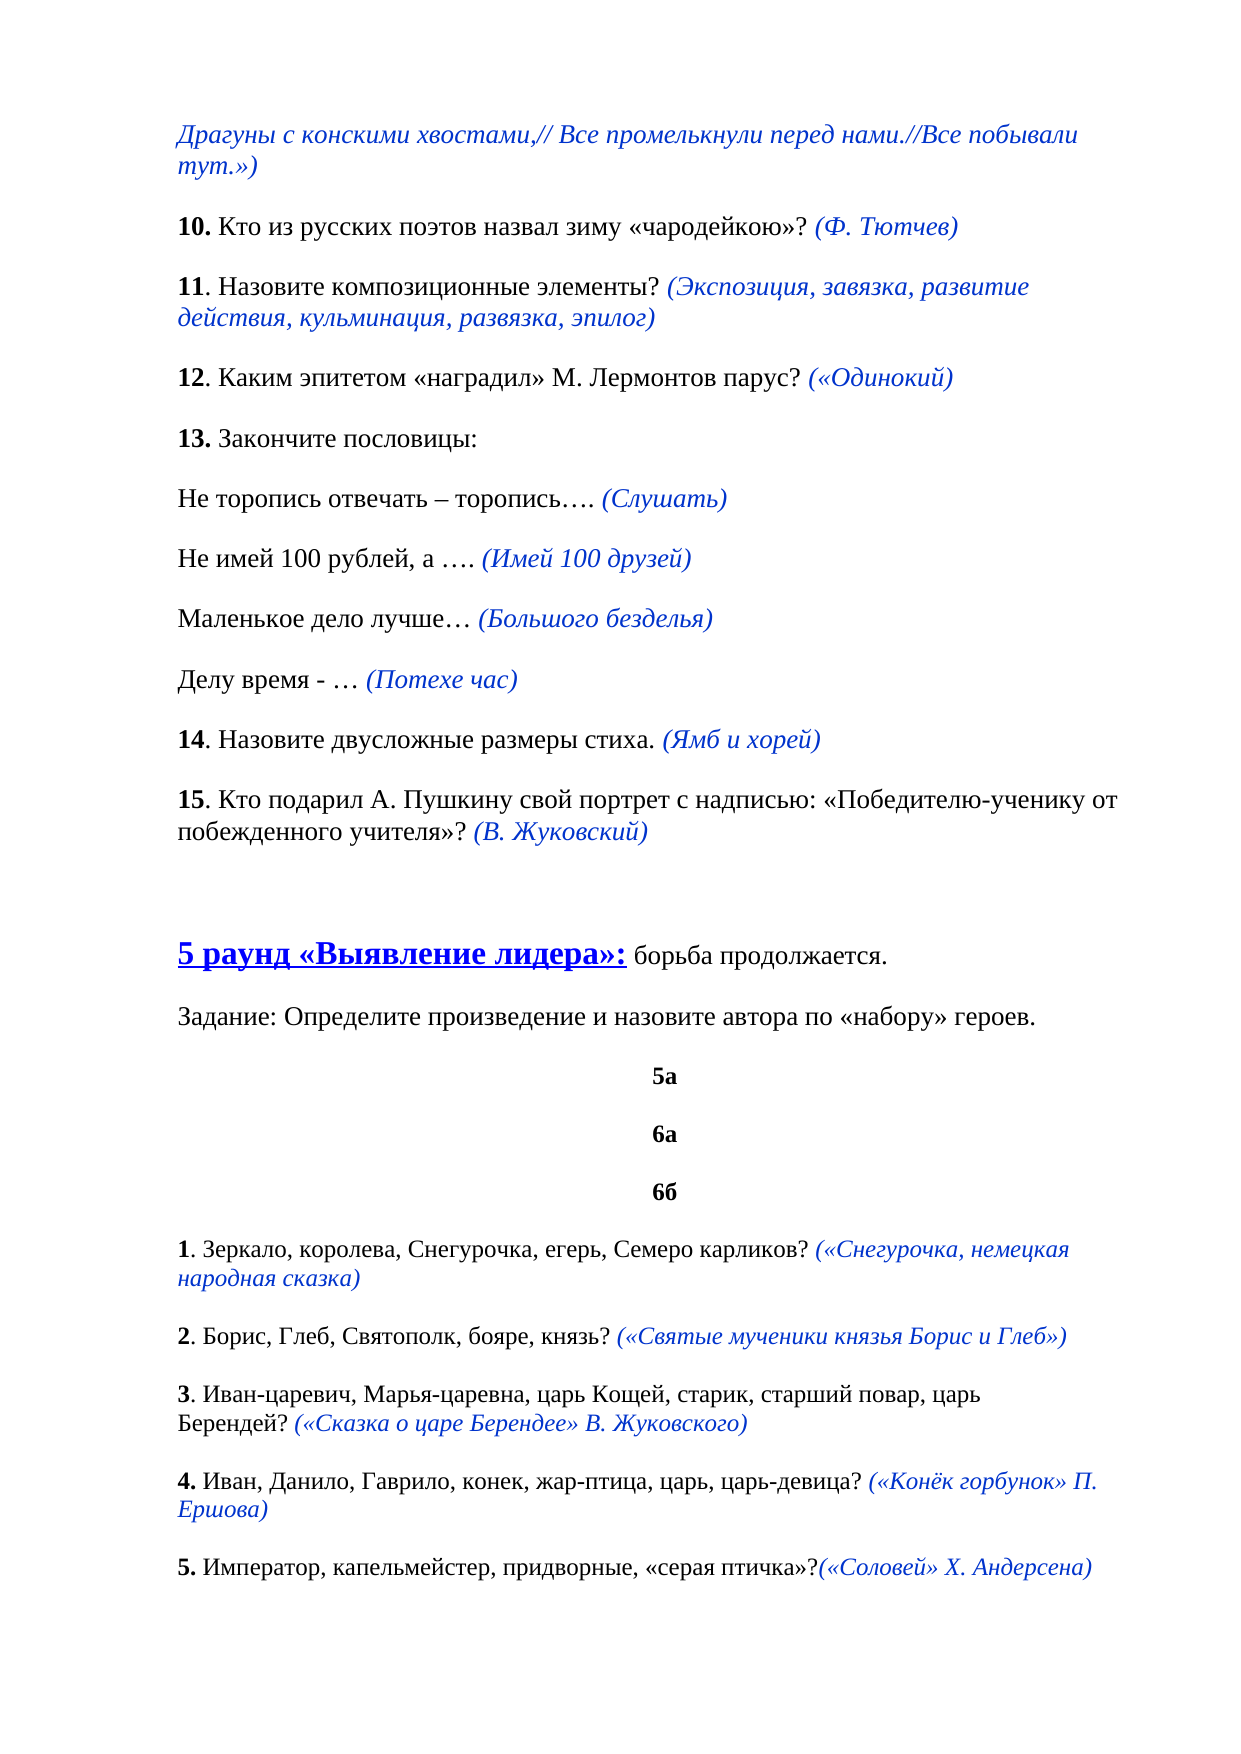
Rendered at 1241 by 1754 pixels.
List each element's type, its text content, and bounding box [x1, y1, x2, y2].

text 6б [177, 1177, 1152, 1205]
text 1. Зеркало, королева, Снегурочка, егерь, Семеро карликов? («Снегурочка, немецкая народная сказка) [177, 1234, 1152, 1292]
text Не торопись отвечать – торопись…. (Слушать) [177, 482, 1152, 513]
text 13. Закончите пословицы: [177, 422, 1152, 453]
text 5а [177, 1061, 1152, 1089]
text Не имей 100 рублей, а …. (Имей 100 друзей) [177, 542, 1152, 573]
text Делу время - … (Потехе час) [177, 663, 1152, 694]
text Задание: Определите произведение и назовите автора по «набору» героев. [177, 1000, 1152, 1032]
text 10. Кто из русских поэтов назвал зиму «чародейкою»? (Ф. Тютчев) [177, 209, 1152, 241]
text 12. Каким эпитетом «наградил» М. Лермонтов парус? («Одинокий) [177, 361, 1152, 392]
text 14. Назовите двусложные размеры стиха. (Ямб и хорей) [177, 723, 1152, 754]
text 15. Кто подарил А. Пушкину свой портрет с надписью: «Победителю-ученику от побежденного учителя»? (В. Жуковский) [177, 783, 1152, 846]
text 6а [177, 1119, 1152, 1147]
text 3. Иван-царевич, Марья-царевна, царь Кощей, старик, старший повар, царь Берендей? («Сказка о царе Берендее» В. Жуковского) [177, 1379, 1152, 1437]
text 2. Борис, Глеб, Святополк, бояре, князь? («Святые мученики князья Борис и Глеб») [177, 1321, 1152, 1350]
text 5. Император, капельмейстер, придворные, «серая птичка»?(«Соловей» Х. Андерсена) [177, 1552, 1152, 1581]
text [177, 118, 1152, 180]
text 11. Назовите композиционные элементы? (Экспозиция, завязка, развитие действия, кульминация, развязка, эпилог) [177, 270, 1152, 332]
text Маленькое дело лучше… (Большого безделья) [177, 603, 1152, 634]
text 4. Иван, Данило, Гаврило, конек, жар-птица, царь, царь-девица? («Конёк горбунок» П. Ершова) [177, 1466, 1152, 1523]
text 5 раунд «Выявление лидера»: борьба продолжается. [177, 933, 1152, 971]
